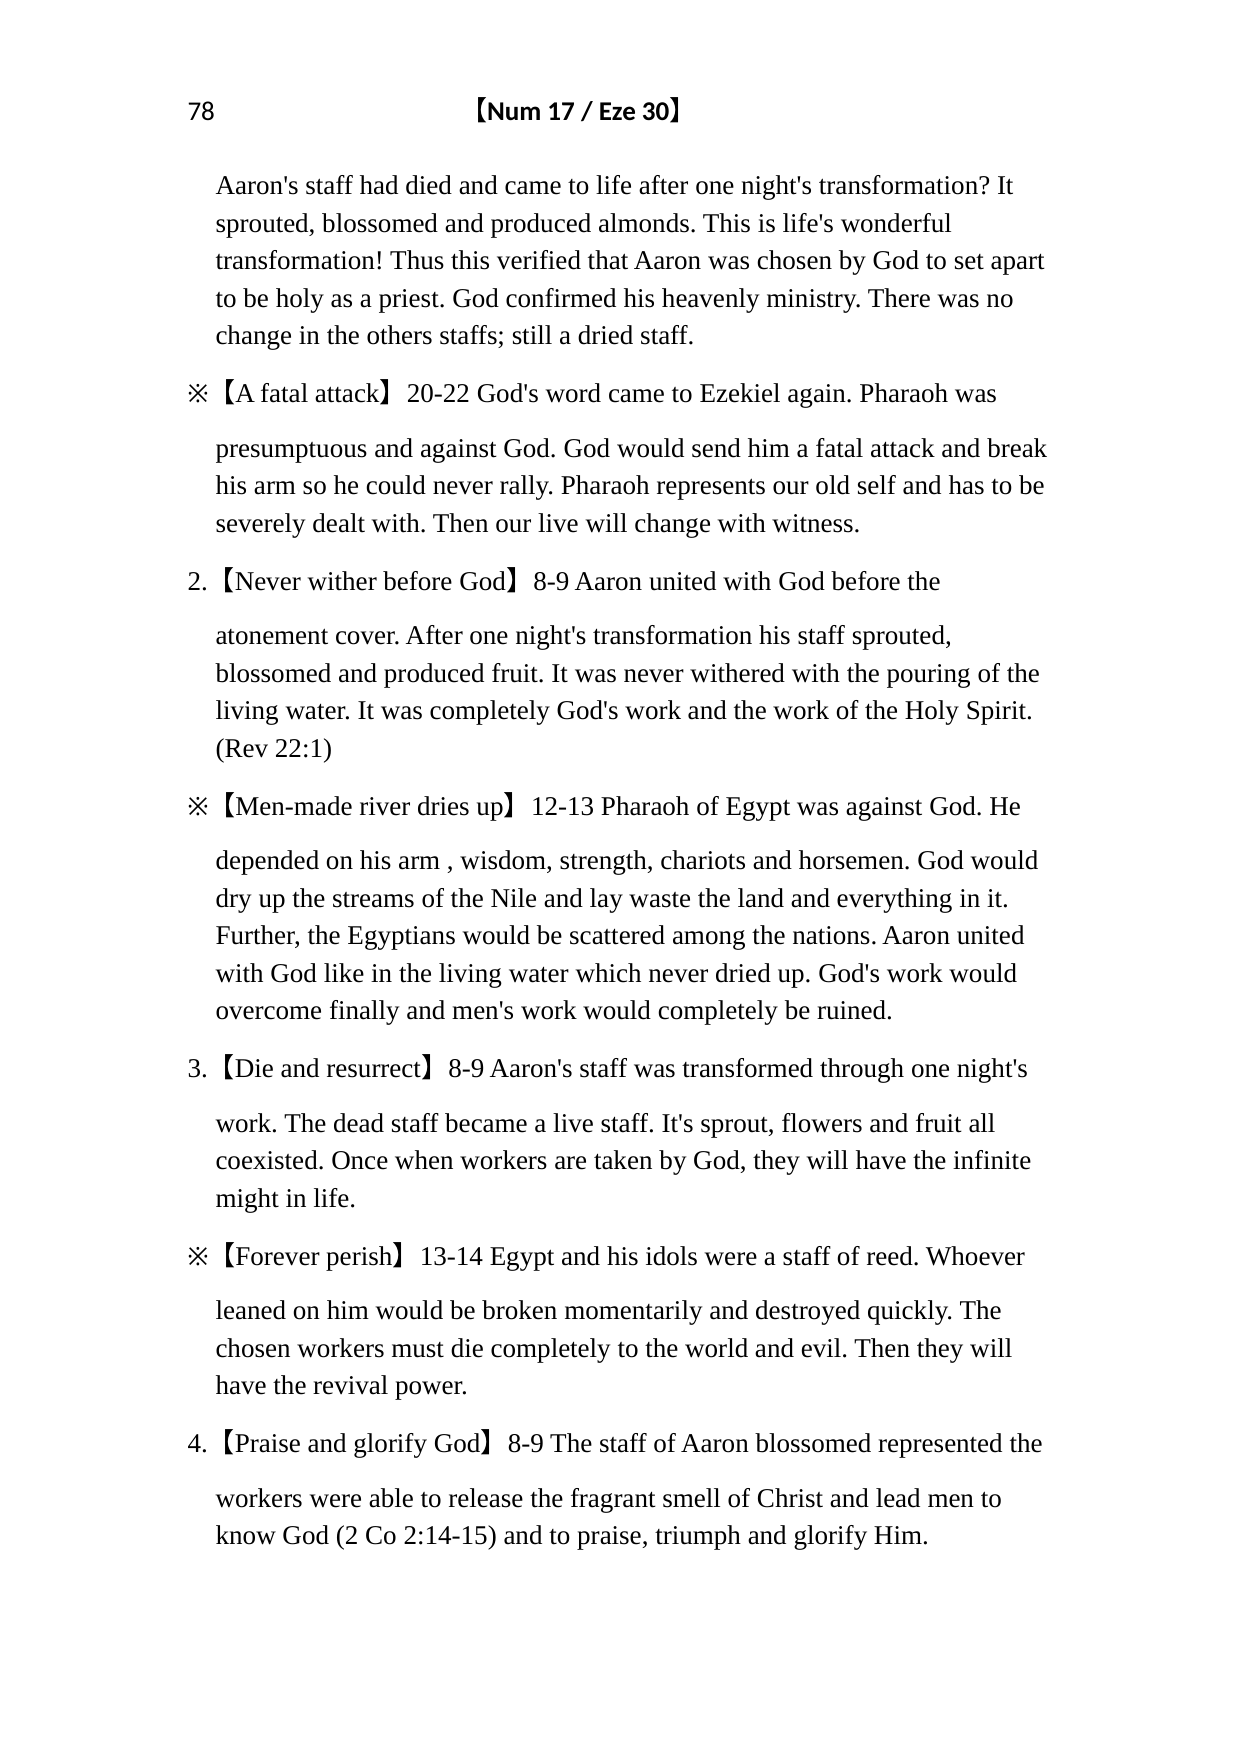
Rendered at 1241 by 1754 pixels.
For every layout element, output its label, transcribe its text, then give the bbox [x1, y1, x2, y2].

text ※【Forever perish】13-14 Egypt and his idols were a staff of reed. Whoever leaned on him would be broken momentarily and destroyed quickly. The chosen workers must die completely to the world and evil. Then they will have the revival power. [187, 1216, 1053, 1404]
text 3.【Die and resurrect】8-9 Aaron's staff was transformed through one night's work. The dead staff became a live staff. It's sprout, flowers and fruit all coexisted. Once when workers are taken by God, they will have the infinite might in life. [187, 1029, 1053, 1216]
text 4.【Praise and glorify God】8-9 The staff of Aaron blossomed represented the workers were able to release the fragrant smell of Christ and lead men to know God (2 Co 2:14-15) and to praise, triumph and glorify Him. [187, 1404, 1053, 1554]
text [187, 166, 1053, 354]
text ※【Men-made river dries up】12-13 Pharaoh of Egypt was against God. He depended on his arm , wisdom, strength, chariots and horsemen. God would dry up the streams of the Nile and lay waste the land and everything in it. Further, the Egyptians would be scattered among the nations. Aaron united with God like in the living water which never dried up. God's work would overcome finally and men's work would completely be ruined. [187, 766, 1053, 1029]
text ※【A fatal attack】20-22 God's word came to Ezekiel again. Pharaoh was presumptuous and against God. God would send him a fatal attack and break his arm so he could never rally. Pharaoh represents our old self and has to be severely dealt with. Then our live will change with witness. [187, 354, 1053, 541]
text 2.【Never wither before God】8-9 Aaron united with God before the atonement cover. After one night's transformation his staff sprouted, blossomed and produced fruit. It was never withered with the pouring of the living water. It was completely God's work and the work of the Holy Spirit. (Rev 22:1) [187, 541, 1053, 766]
